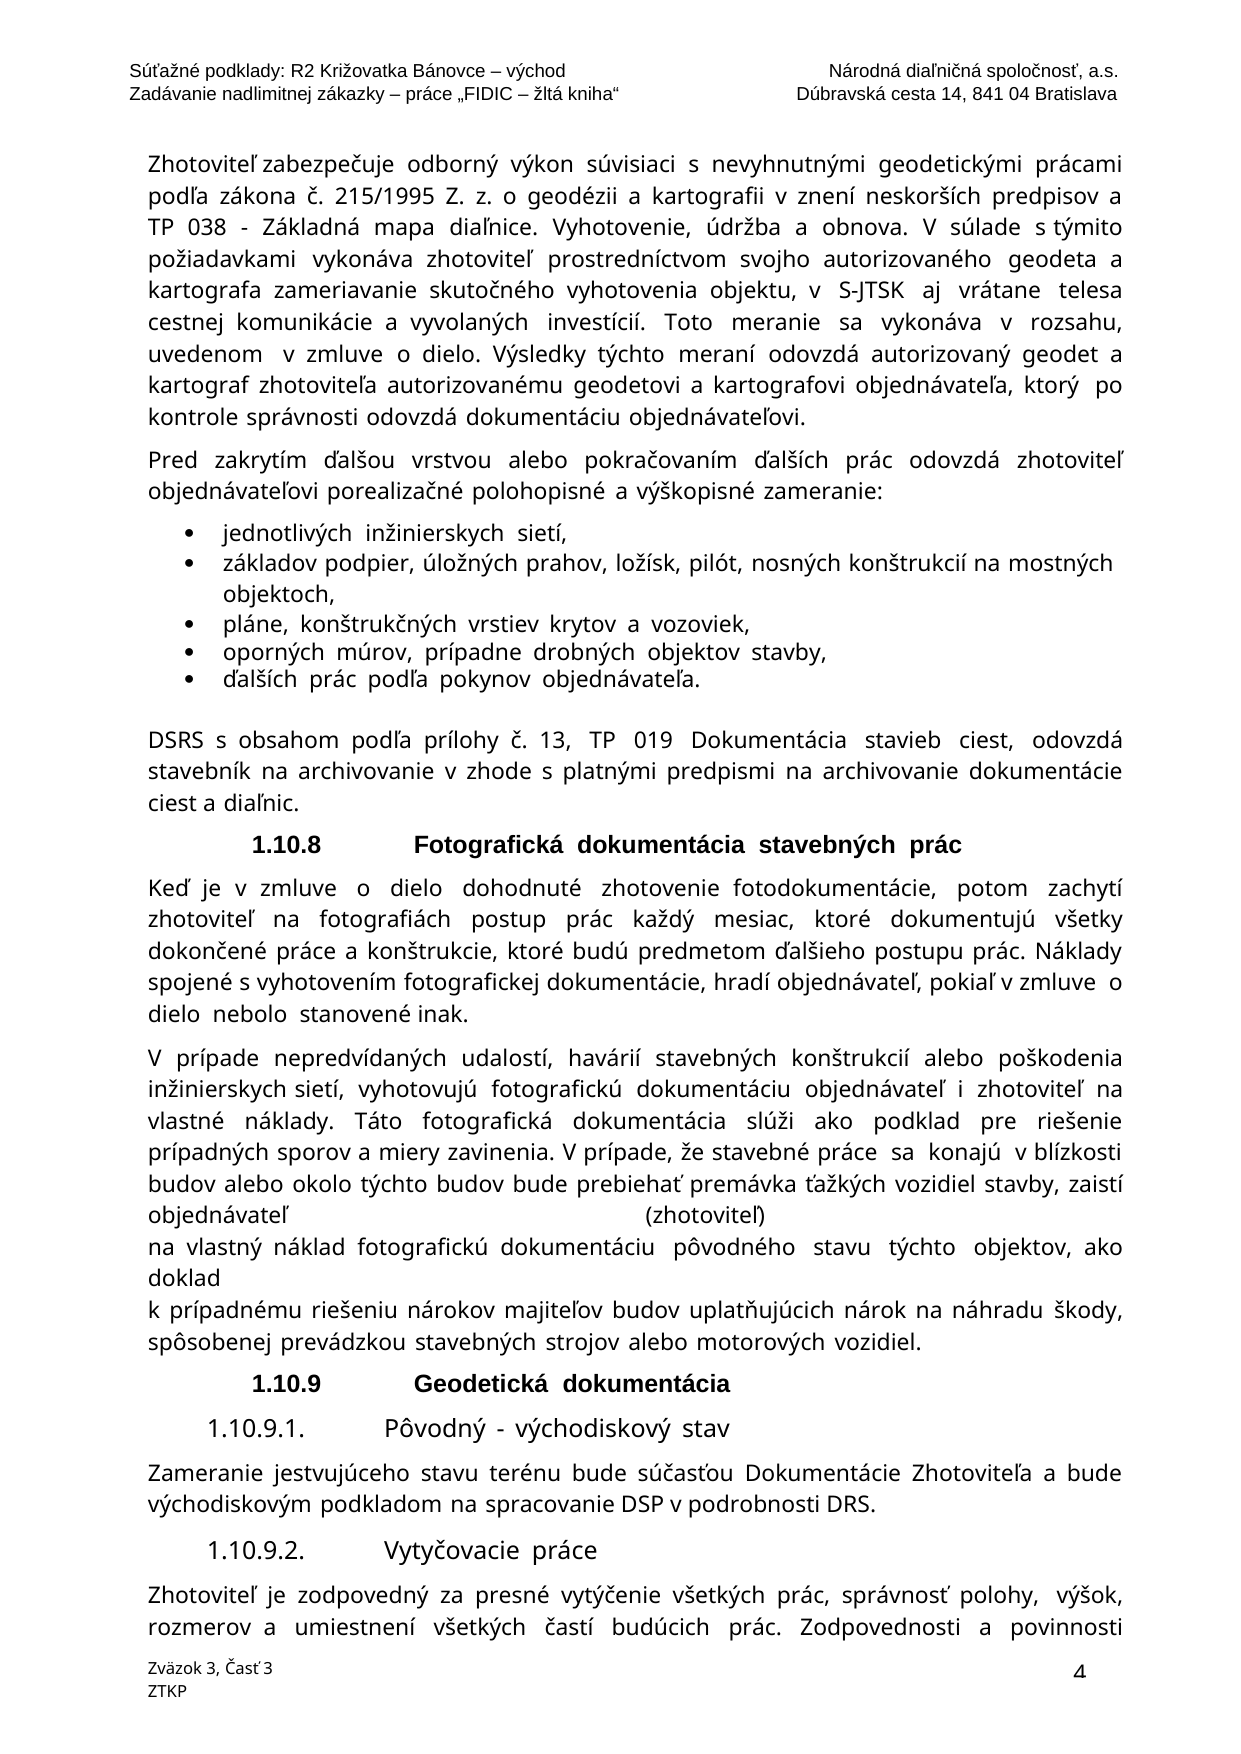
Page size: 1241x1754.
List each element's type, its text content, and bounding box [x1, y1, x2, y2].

subtitle Geodetická dokumentácia [252, 1369, 1134, 1397]
text Zhotoviteľ zabezpečuje odborný výkon súvisiaci s nevyhnutnými geodetickými prácami podľa zákona č. 215/1995 Z. z. o geodézii a kartografii v znení neskorších predpisov a TP 038 - Základná mapa diaľnice. Vyhotovenie, údržba a obnova. V súlade s týmito požiadavkami vykonáva zhotoviteľ prostredníctvom svojho autorizovaného geodeta a kartografa zameriavanie skutočného vyhotovenia objektu, v S-JTSK aj vrátane telesa cestnej komunikácie a vyvolaných investícií. Toto meranie sa vykonáva v rozsahu, uvedenom v zmluve o dielo. Výsledky týchto meraní odovzdá autorizovaný geodet a kartograf zhotoviteľa autorizovanému geodetovi a kartografovi objednávateľa, ktorý po kontrole správnosti odovzdá dokumentáciu objednávateľovi. [148, 148, 1123, 432]
subtitle Fotografická dokumentácia stavebných prác [252, 830, 1134, 859]
list pláne, konštrukčných vrstiev krytov a vozoviek, [185, 609, 1134, 638]
list Vytyčovacie práce [207, 1532, 1134, 1566]
text Zameranie jestvujúceho stavu terénu bude súčasťou Dokumentácie Zhotoviteľa a bude východiskovým podkladom na spracovanie DSP v podrobnosti DRS. [148, 1457, 1123, 1520]
text Keď je v zmluve o dielo dohodnuté zhotovenie fotodokumentácie, potom zachytí zhotoviteľ na fotografiách postup prác každý mesiac, ktoré dokumentujú všetky dokončené práce a konštrukcie, ktoré budú predmetom ďalšieho postupu prác. Náklady spojené s vyhotovením fotografickej dokumentácie, hradí objednávateľ, pokiaľ v zmluve o dielo nebolo stanovené inak. [148, 872, 1123, 1029]
list jednotlivých inžinierskych sietí, [185, 519, 1134, 547]
text V prípade nepredvídaných udalostí, havárií stavebných konštrukcií alebo poškodenia inžinierskych sietí, vyhotovujú fotografickú dokumentáciu objednávateľ i zhotoviteľ na vlastné náklady. Táto fotografická dokumentácia slúži ako podklad pre riešenie prípadných sporov a miery zavinenia. V prípade, že stavebné práce sa konajú v blízkosti budov alebo okolo týchto budov bude prebiehať premávka ťažkých vozidiel stavby, zaistí objednávateľ (zhotoviteľ) na vlastný náklad fotografickú dokumentáciu pôvodného stavu týchto objektov, ako doklad k prípadnému riešeniu nárokov majiteľov budov uplatňujúcich nárok na náhradu škody, spôsobenej prevádzkou stavebných strojov alebo motorových vozidiel. [148, 1041, 1123, 1357]
list ďalších prác podľa pokynov objednávateľa. [185, 666, 1134, 693]
list základov podpier, úložných prahov, ložísk, pilót, nosných konštrukcií na mostných objektoch, [185, 547, 1123, 609]
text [148, 1579, 1123, 1642]
list oporných múrov, prípadne drobných objektov stavby, [185, 638, 1134, 666]
text Pred zakrytím ďalšou vrstvou alebo pokračovaním ďalších prác odovzdá zhotoviteľ objednávateľovi porealizačné polohopisné a výškopisné zameranie: [148, 444, 1123, 506]
list Pôvodný - východiskový stav [207, 1410, 1134, 1444]
text DSRS s obsahom podľa prílohy č. 13, TP 019 Dokumentácia stavieb ciest, odovzdá stavebník na archivovanie v zhode s platnými predpismi na archivovanie dokumentácie ciest a diaľnic. [148, 724, 1123, 818]
